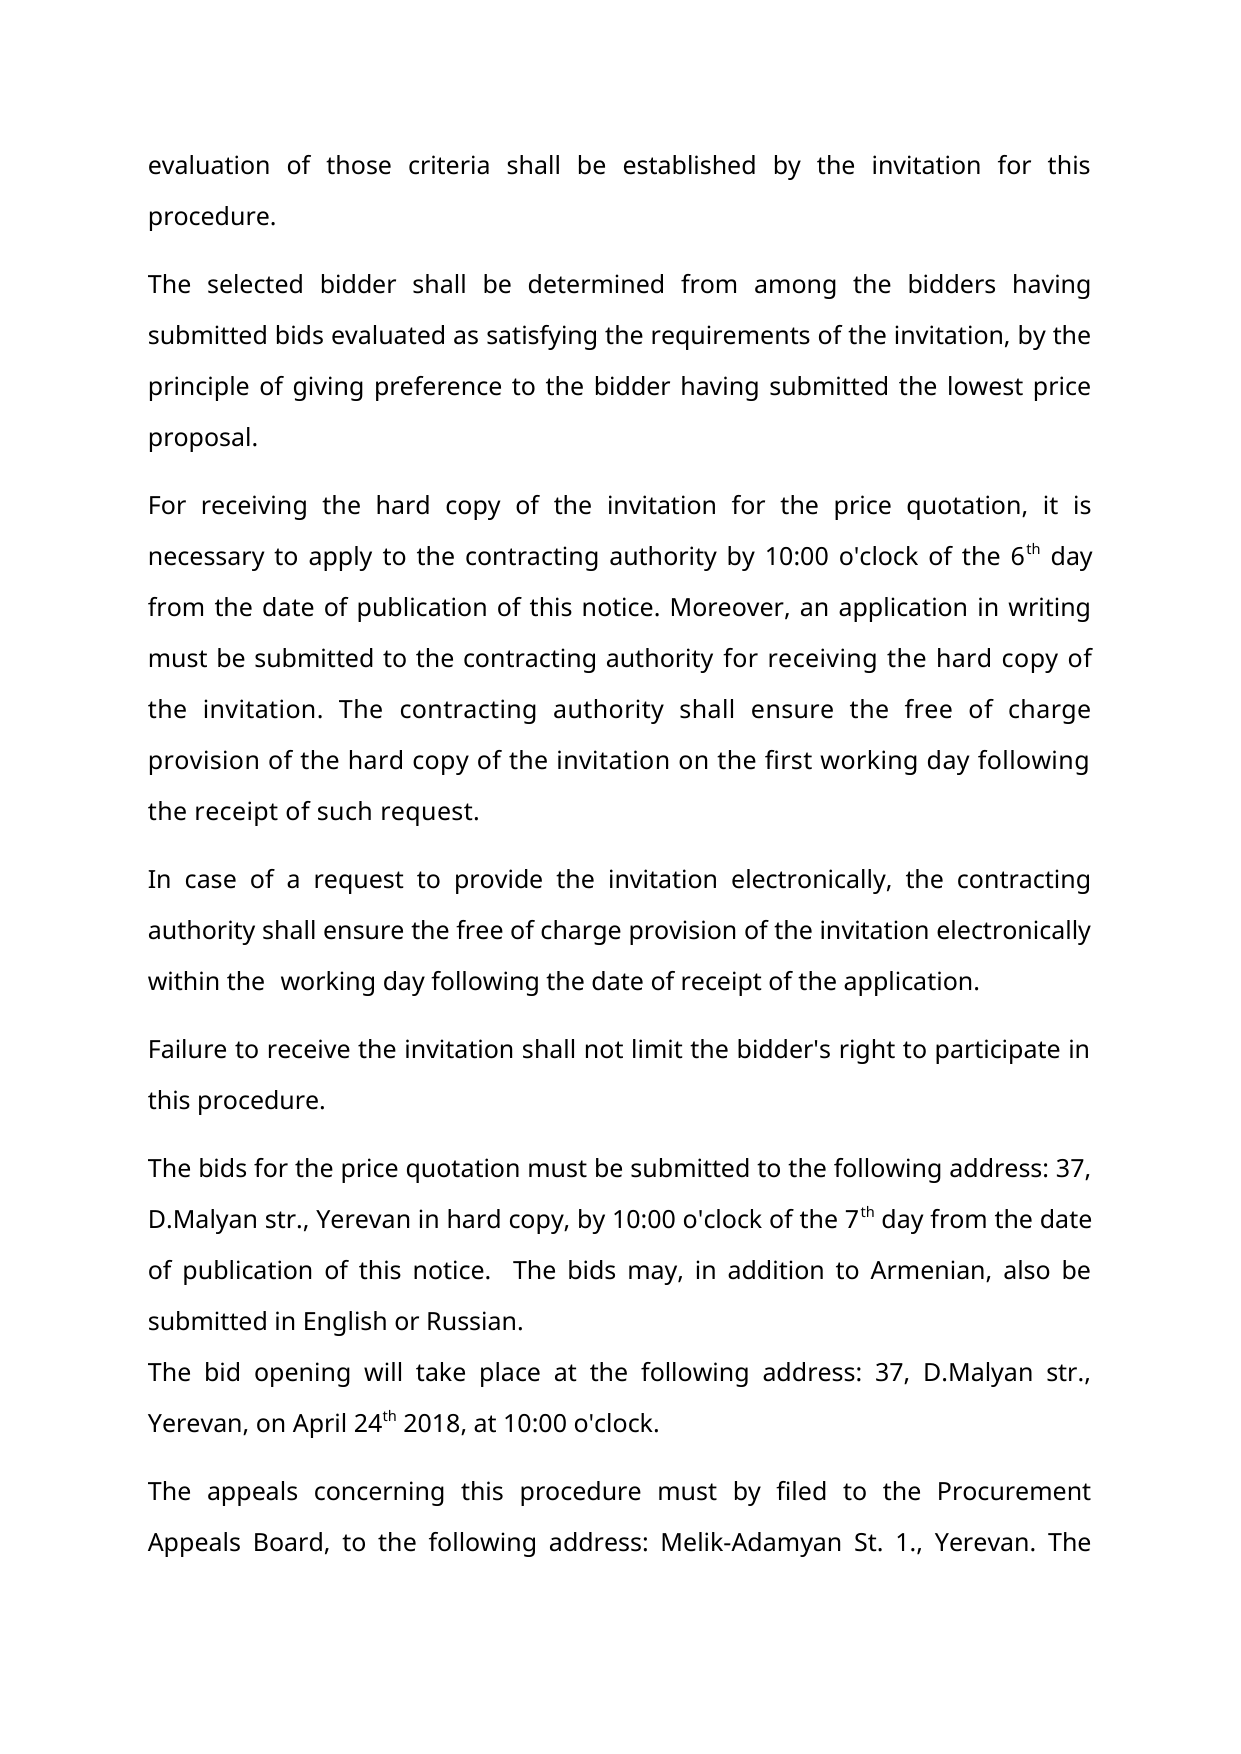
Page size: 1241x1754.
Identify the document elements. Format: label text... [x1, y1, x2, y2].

text Failure to receive the invitation shall not limit the bidder's right to participate in this procedure. [148, 1032, 1092, 1117]
text In case of a request to provide the invitation electronically, the contracting authority shall ensure the free of charge provision of the invitation electronically within the working day following the date of receipt of the application. [148, 861, 1092, 998]
text The bid opening will take place at the following address: 37, D.Malyan str., Yerevan, on April 24th 2018, at 10:00 o'clock. [148, 1354, 1092, 1439]
text The selected bidder shall be determined from among the bidders having submitted bids evaluated as satisfying the requirements of the invitation, by the principle of giving preference to the bidder having submitted the lowest price proposal. [148, 266, 1092, 454]
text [148, 1473, 1092, 1558]
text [148, 148, 1092, 233]
text The bids for the price quotation must be submitted to the following address: 37, D.Malyan str., Yerevan in hard copy, by 10:00 o'clock of the 7th day from the date of publication of this notice. The bids may, in addition to Armenian, also be submitted in English or Russian. [148, 1150, 1092, 1337]
text For receiving the hard copy of the invitation for the price quotation, it is necessary to apply to the contracting authority by 10:00 o'clock of the 6th day from the date of publication of this notice. Moreover, an application in writing must be submitted to the contracting authority for receiving the hard copy of the invitation. The contracting authority shall ensure the free of charge provision of the hard copy of the invitation on the first working day following the receipt of such request. [148, 487, 1092, 828]
